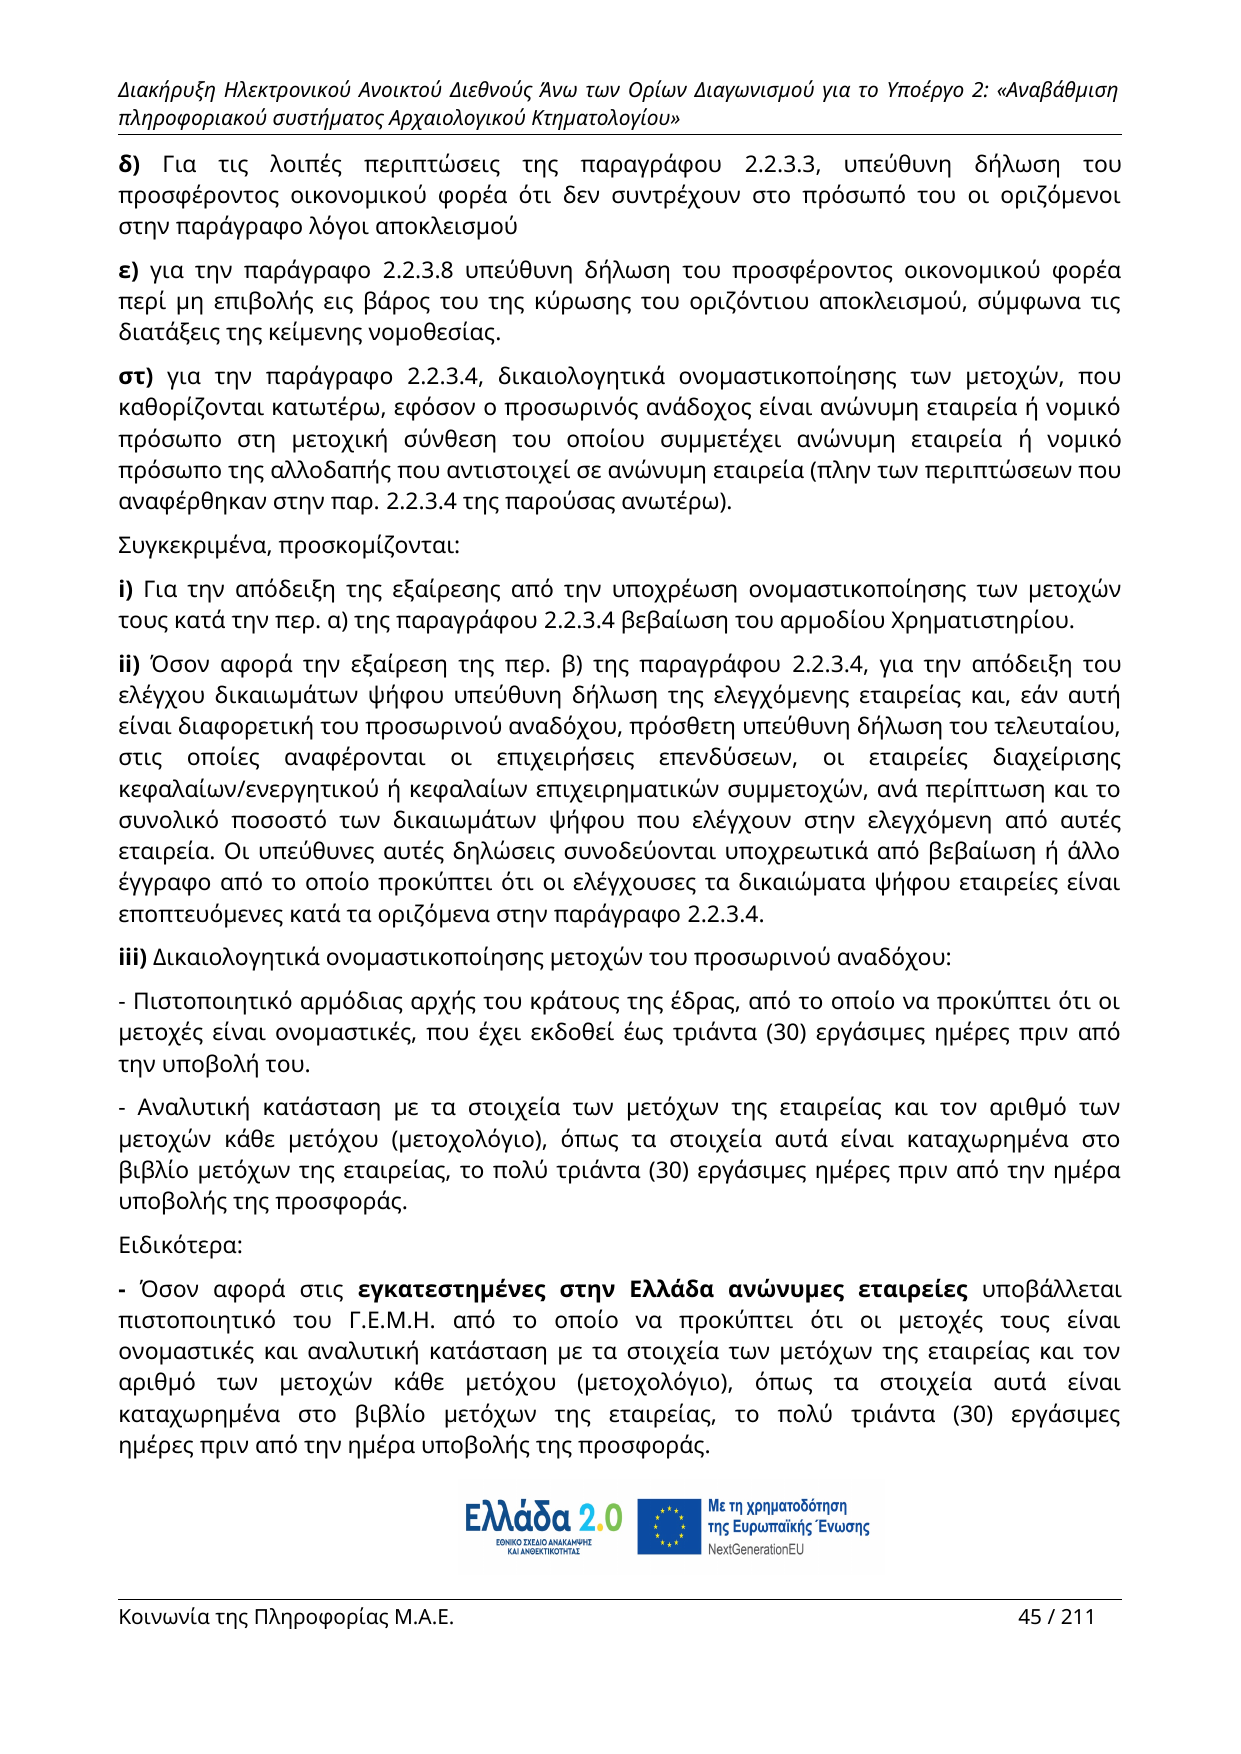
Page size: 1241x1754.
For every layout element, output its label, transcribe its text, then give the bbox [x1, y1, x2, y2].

text - Αναλυτική κατάσταση με τα στοιχεία των μετόχων της εταιρείας και τον αριθμό των μετοχών κάθε μετόχου (μετοχολόγιο), όπως τα στοιχεία αυτά είναι καταχωρημένα στο βιβλίο μετόχων της εταιρείας, το πολύ τριάντα (30) εργάσιμες ημέρες πριν από την ημέρα υποβολής της προσφοράς. [118, 1091, 1122, 1216]
text Συγκεκριμένα, προσκομίζονται: [118, 529, 1122, 560]
text ii) Όσον αφορά την εξαίρεση της περ. β) της παραγράφου 2.2.3.4, για την απόδειξη του ελέγχου δικαιωμάτων ψήφου υπεύθυνη δήλωση της ελεγχόμενης εταιρείας και, εάν αυτή είναι διαφορετική του προσωρινού αναδόχου, πρόσθετη υπεύθυνη δήλωση του τελευταίου, στις οποίες αναφέρονται οι επιχειρήσεις επενδύσεων, οι εταιρείες διαχείρισης κεφαλαίων/ενεργητικού ή κεφαλαίων επιχειρηματικών συμμετοχών, ανά περίπτωση και το συνολικό ποσοστό των δικαιωμάτων ψήφου που ελέγχουν στην ελεγχόμενη από αυτές εταιρεία. Οι υπεύθυνες αυτές δηλώσεις συνοδεύονται υποχρεωτικά από βεβαίωση ή άλλο έγγραφο από το οποίο προκύπτει ότι οι ελέγχουσες τα δικαιώματα ψήφου εταιρείες είναι εποπτευόμενες κατά τα οριζόμενα στην παράγραφο 2.2.3.4. [118, 647, 1122, 929]
picture [457, 1479, 885, 1575]
text iii) Δικαιολογητικά ονομαστικοποίησης μετοχών του προσωρινού αναδόχου: [118, 941, 1122, 972]
text ε) για την παράγραφο 2.2.3.8 υπεύθυνη δήλωση του προσφέροντος οικονομικού φορέα περί μη επιβολής εις βάρος του της κύρωσης του οριζόντιου αποκλεισμού, σύμφωνα τις διατάξεις της κείμενης νομοθεσίας. [118, 254, 1122, 347]
text Ειδικότερα: [118, 1229, 1122, 1260]
text - Όσον αφορά στις εγκατεστημένες στην Ελλάδα ανώνυμες εταιρείες υποβάλλεται πιστοποιητικό του Γ.Ε.Μ.Η. από το οποίο να προκύπτει ότι οι μετοχές τους είναι ονομαστικές και αναλυτική κατάσταση με τα στοιχεία των μετόχων της εταιρείας και τον αριθμό των μετοχών κάθε μετόχου (μετοχολόγιο), όπως τα στοιχεία αυτά είναι καταχωρημένα στο βιβλίο μετόχων της εταιρείας, το πολύ τριάντα (30) εργάσιμες ημέρες πριν από την ημέρα υποβολής της προσφοράς. [118, 1272, 1122, 1460]
text - Πιστοποιητικό αρμόδιας αρχής του κράτους της έδρας, από το οποίο να προκύπτει ότι οι μετοχές είναι ονομαστικές, που έχει εκδοθεί έως τριάντα (30) εργάσιμες ημέρες πριν από την υποβολή του. [118, 985, 1122, 1079]
text δ) Για τις λοιπές περιπτώσεις της παραγράφου 2.2.3.3, υπεύθυνη δήλωση του προσφέροντος οικονομικού φορέα ότι δεν συντρέχουν στο πρόσωπό του οι οριζόμενοι στην παράγραφο λόγοι αποκλεισμού [118, 147, 1122, 241]
text στ) για την παράγραφο 2.2.3.4, δικαιολογητικά ονομαστικοποίησης των μετοχών, που καθορίζονται κατωτέρω, εφόσον ο προσωρινός ανάδοχος είναι ανώνυμη εταιρεία ή νομικό πρόσωπο στη μετοχική σύνθεση του οποίου συμμετέχει ανώνυμη εταιρεία ή νομικό πρόσωπο της αλλοδαπής που αντιστοιχεί σε ανώνυμη εταιρεία (πλην των περιπτώσεων που αναφέρθηκαν στην παρ. 2.2.3.4 της παρούσας ανωτέρω). [118, 360, 1122, 516]
text i) Για την απόδειξη της εξαίρεσης από την υποχρέωση ονομαστικοποίησης των μετοχών τους κατά την περ. α) της παραγράφου 2.2.3.4 βεβαίωση του αρμοδίου Χρηματιστηρίου. [118, 572, 1122, 635]
